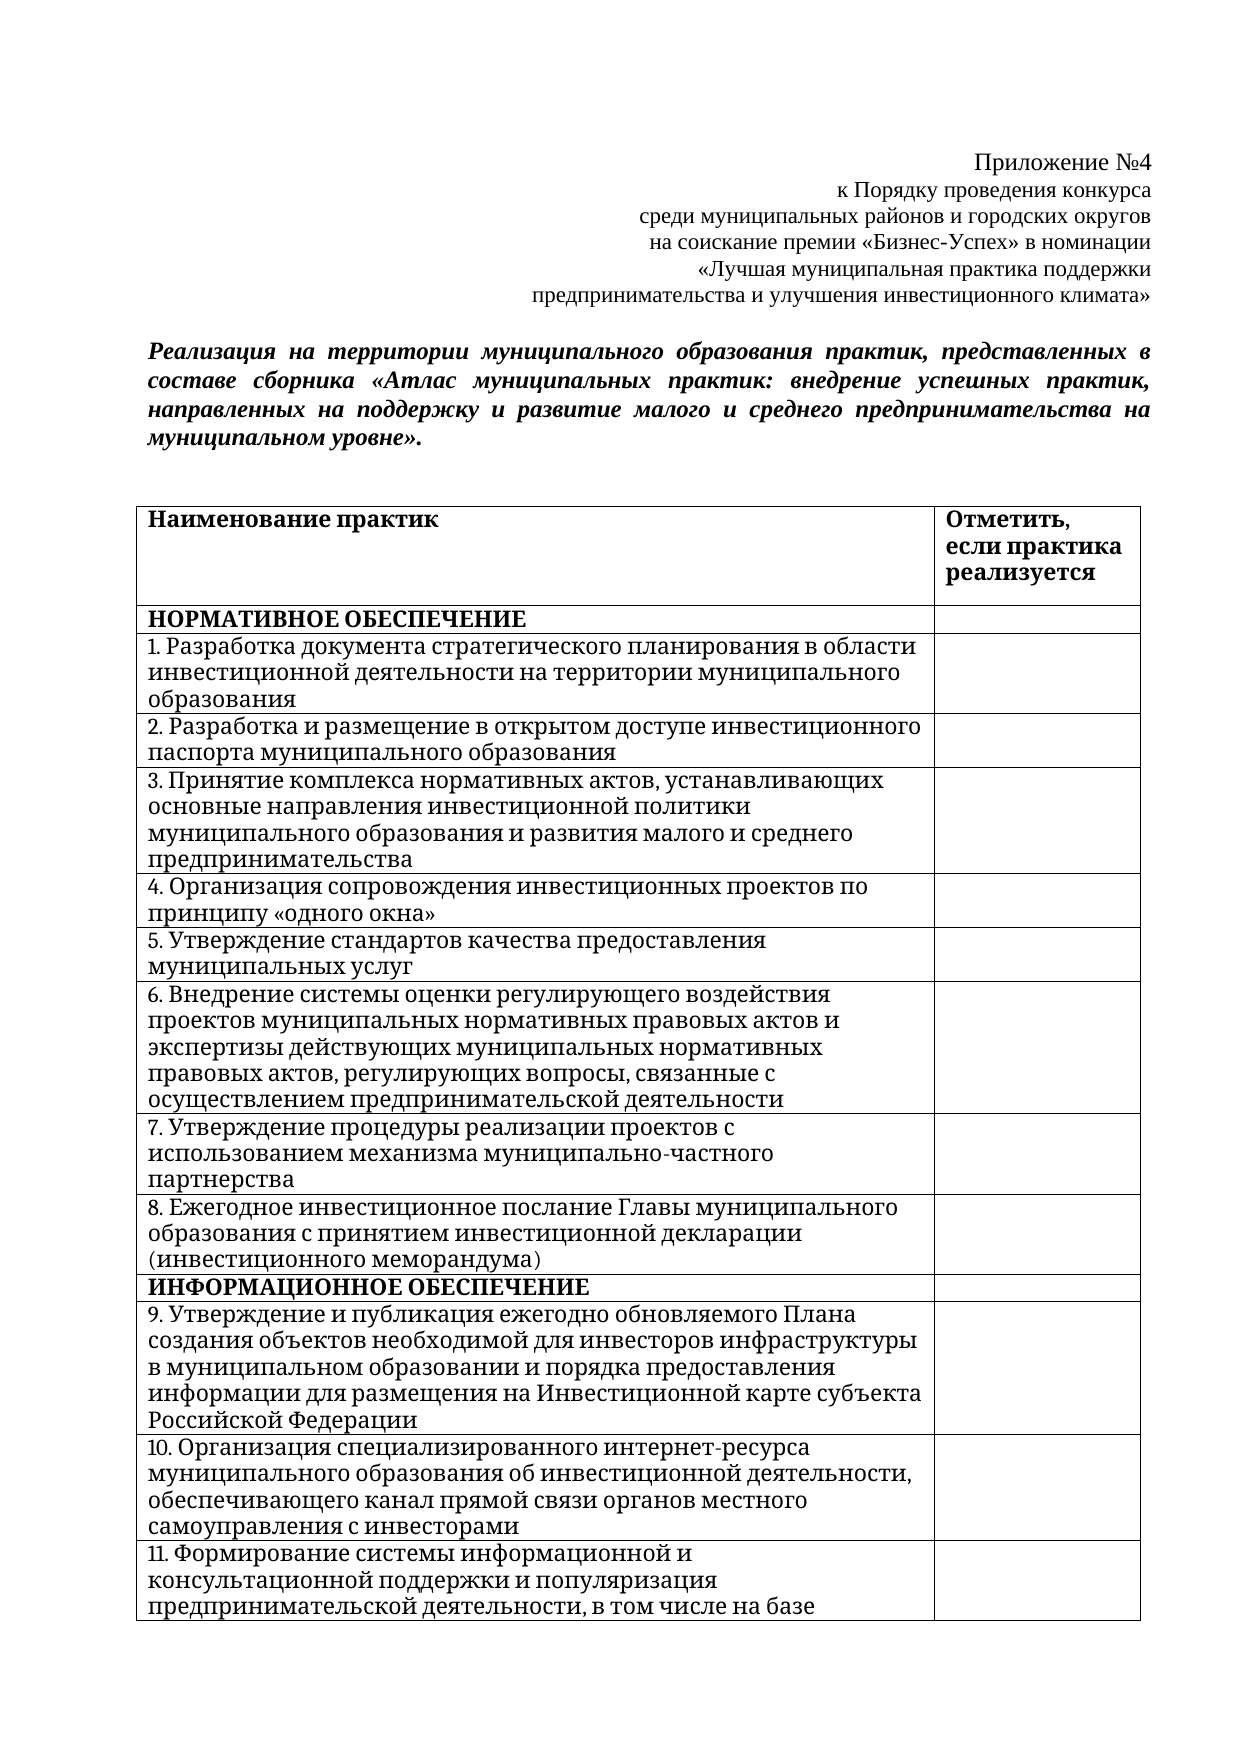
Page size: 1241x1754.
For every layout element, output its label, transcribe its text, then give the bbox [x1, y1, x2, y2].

table_cell [935, 1541, 1140, 1620]
table_cell [935, 1302, 1140, 1434]
table_cell [935, 606, 1140, 633]
text среди муниципальных районов и городских округов [148, 202, 1152, 228]
table_cell НОРМАТИВНОЕ ОБЕСПЕЧЕНИЕ [137, 606, 934, 633]
table_cell [935, 768, 1140, 873]
text на соискание премии «Бизнес-Успех» в номинации [148, 228, 1152, 255]
table_cell 1. Разработка документа стратегического планирования в области инвестиционной деятельности на территории муниципального образования [137, 634, 934, 713]
table_cell 9. Утверждение и публикация ежегодно обновляемого Плана создания объектов необходимой для инвесторов инфраструктуры в муниципальном образовании и порядка предоставления информации для размещения на Инвестиционной карте субъекта Российской Федерации [137, 1302, 934, 1434]
table_cell 10. Организация специализированного интернет-ресурса муниципального образования об инвестиционной деятельности, обеспечивающего канал прямой связи органов местного самоуправления с инвесторами [137, 1435, 934, 1540]
table_header Наименование практик [137, 507, 934, 605]
table_cell 8. Ежегодное инвестиционное послание Главы муниципального образования с принятием инвестиционной декларации (инвестиционного меморандума) [137, 1195, 934, 1273]
table_cell [935, 874, 1140, 927]
table_cell 3. Принятие комплекса нормативных актов, устанавливающих основные направления инвестиционной политики муниципального образования и развития малого и среднего предпринимательства [137, 768, 934, 873]
table_cell ИНФОРМАЦИОННОЕ ОБЕСПЕЧЕНИЕ [137, 1275, 934, 1301]
text «Лучшая муниципальная практика поддержки [148, 255, 1152, 281]
table_cell [935, 1114, 1140, 1193]
table_cell 2. Разработка и размещение в открытом доступе инвестиционного паспорта муниципального образования [137, 714, 934, 767]
table_cell [935, 634, 1140, 713]
table_cell 6. Внедрение системы оценки регулирующего воздействия проектов муниципальных нормативных правовых актов и экспертизы действующих муниципальных нормативных правовых актов, регулирующих вопросы, связанные с осуществлением предпринимательской деятельности [137, 982, 934, 1113]
table_cell [935, 714, 1140, 767]
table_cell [137, 1541, 934, 1620]
table_header Отметить, если практика реализуется [935, 507, 1140, 605]
table_cell [935, 1195, 1140, 1273]
text предпринимательства и улучшения инвестиционного климата» [148, 281, 1152, 307]
table_cell 4. Организация сопровождения инвестиционных проектов по принципу «одного окна» [137, 874, 934, 927]
text Приложение №4 [148, 118, 1152, 176]
table_cell [935, 982, 1140, 1113]
table_cell [935, 928, 1140, 981]
table_cell [935, 1435, 1140, 1540]
table_cell [935, 1275, 1140, 1301]
table_cell 5. Утверждение стандартов качества предоставления муниципальных услуг [137, 928, 934, 981]
table_cell 7. Утверждение процедуры реализации проектов с использованием механизма муниципально-частного партнерства [137, 1114, 934, 1193]
text к Порядку проведения конкурса [148, 176, 1152, 202]
text Реализация на территории муниципального образования практик, представленных в составе сборника «Атлас муниципальных практик: внедрение успешных практик, направленных на поддержку и развитие малого и среднего предпринимательства на муниципальном уровне». [148, 336, 1152, 451]
